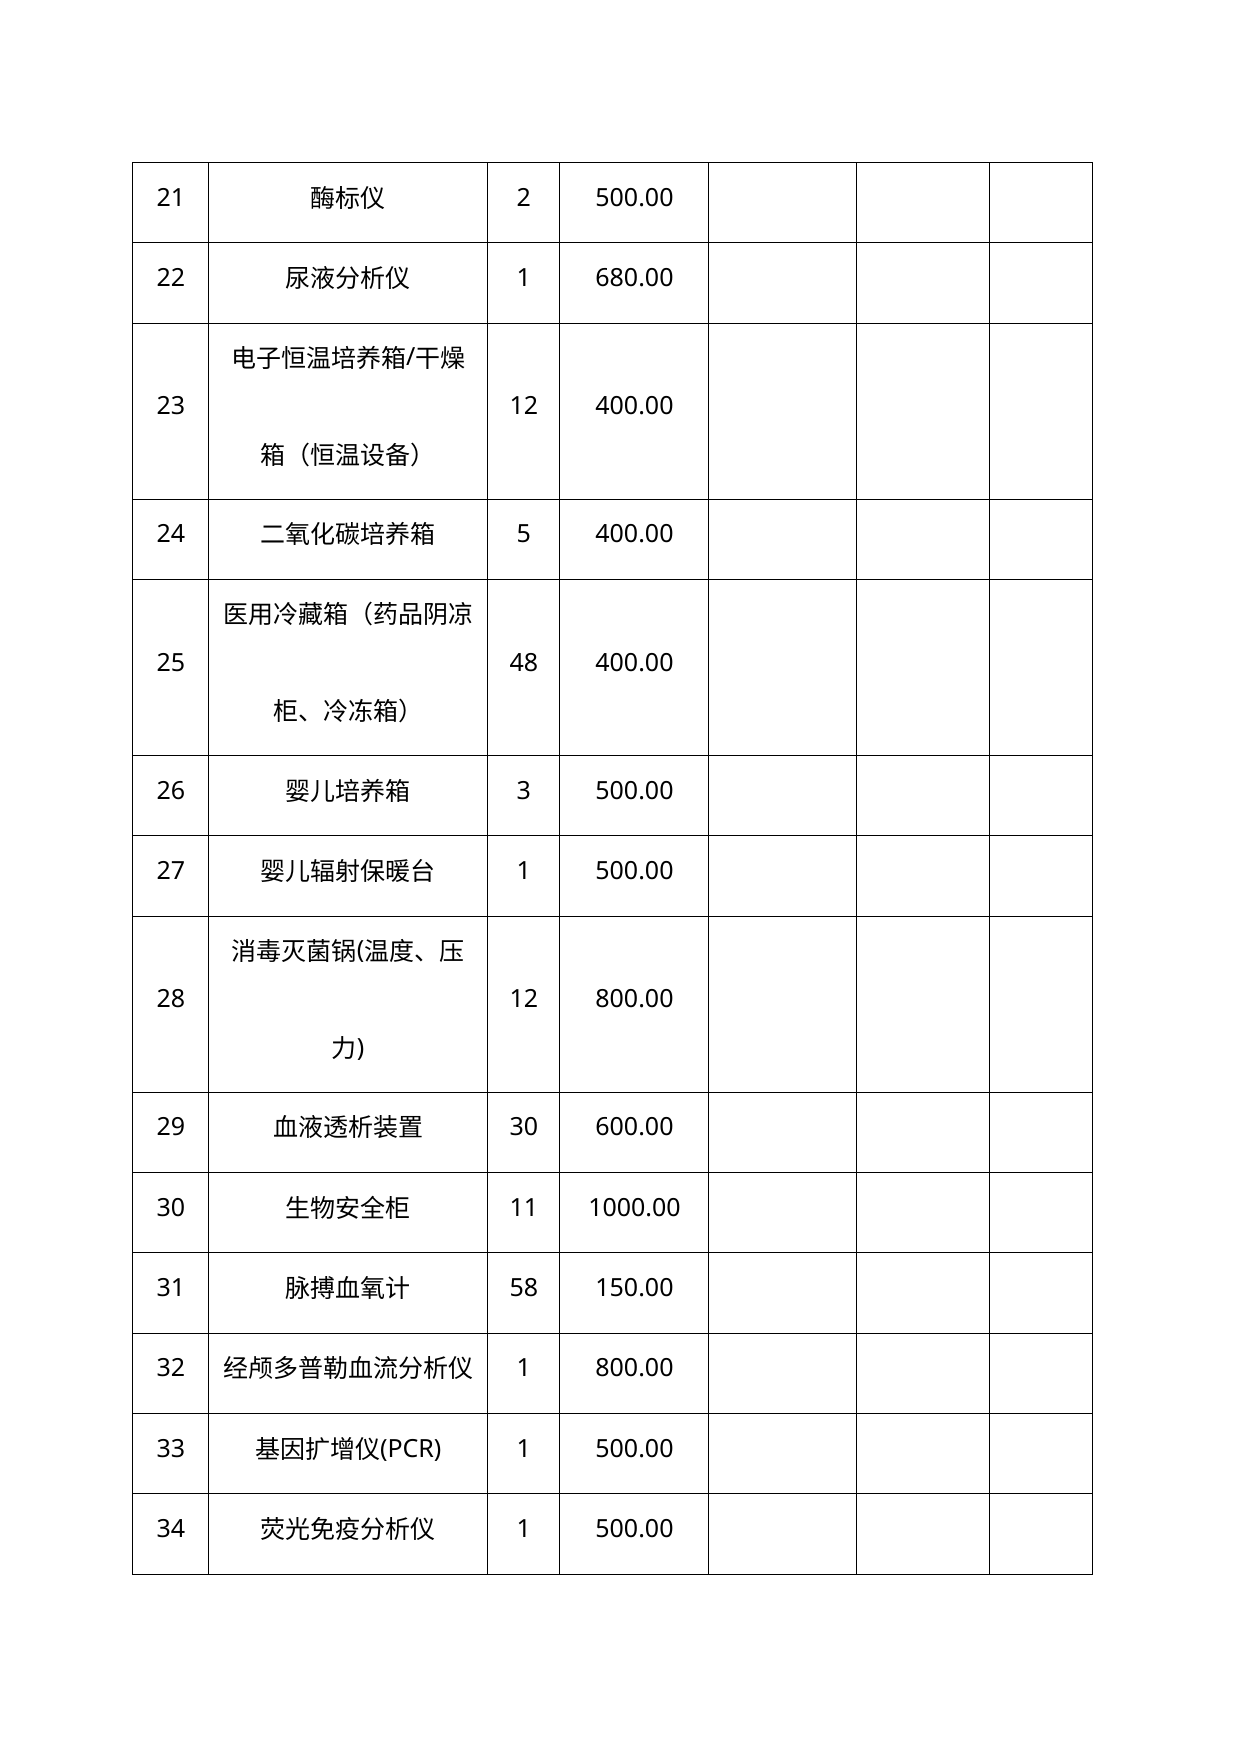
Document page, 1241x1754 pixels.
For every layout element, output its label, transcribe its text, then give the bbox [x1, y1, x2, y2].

table_cell 24 [133, 500, 208, 579]
table_cell 500.00 [560, 1494, 708, 1573]
table_cell [709, 836, 856, 916]
table_cell 400.00 [560, 500, 708, 579]
table_cell [709, 1494, 856, 1573]
table_cell 消毒灭菌锅(温度、压力) [209, 917, 487, 1092]
table_cell 500.00 [560, 163, 708, 242]
table_cell 33 [133, 1414, 208, 1493]
table_cell [857, 1173, 989, 1252]
table_cell [990, 1173, 1092, 1252]
table_cell [990, 1494, 1092, 1573]
table_cell 25 [133, 580, 208, 755]
table_cell 21 [133, 163, 208, 242]
table_cell [857, 836, 989, 916]
table_cell [857, 1414, 989, 1493]
table_cell [857, 163, 989, 242]
table_cell 二氧化碳培养箱 [209, 500, 487, 579]
table_cell [990, 1253, 1092, 1333]
table_cell 500.00 [560, 756, 708, 835]
table_cell 荧光免疫分析仪 [209, 1494, 487, 1573]
table_cell 1 [488, 1414, 559, 1493]
table_cell 150.00 [560, 1253, 708, 1333]
table_cell [709, 163, 856, 242]
table_cell [990, 1093, 1092, 1172]
table_cell [990, 1414, 1092, 1493]
table_cell 600.00 [560, 1093, 708, 1172]
table_cell [857, 500, 989, 579]
table_cell 800.00 [560, 1334, 708, 1413]
table_cell 31 [133, 1253, 208, 1333]
table_cell 5 [488, 500, 559, 579]
table_cell [709, 1173, 856, 1252]
table_cell [709, 1414, 856, 1493]
table_cell 婴儿辐射保暖台 [209, 836, 487, 916]
table_cell 1 [488, 1334, 559, 1413]
table_cell [857, 1253, 989, 1333]
table_cell [857, 1334, 989, 1413]
table_cell [990, 1334, 1092, 1413]
table_cell [990, 324, 1092, 499]
table_cell 22 [133, 243, 208, 323]
table_cell [709, 324, 856, 499]
table_cell 400.00 [560, 324, 708, 499]
table_cell [857, 580, 989, 755]
table_cell 26 [133, 756, 208, 835]
table_cell 1 [488, 1494, 559, 1573]
table_cell 11 [488, 1173, 559, 1252]
table_cell 血液透析装置 [209, 1093, 487, 1172]
table_cell [709, 500, 856, 579]
table_cell [990, 163, 1092, 242]
table_cell 23 [133, 324, 208, 499]
table_cell [990, 756, 1092, 835]
table_cell 500.00 [560, 836, 708, 916]
table_cell 800.00 [560, 917, 708, 1092]
table_cell [857, 1494, 989, 1573]
table_cell [990, 500, 1092, 579]
table_cell [709, 1334, 856, 1413]
table_cell [857, 917, 989, 1092]
table_cell 医用冷藏箱（药品阴凉柜、冷冻箱） [209, 580, 487, 755]
table_cell 32 [133, 1334, 208, 1413]
table_cell 58 [488, 1253, 559, 1333]
table_cell [990, 243, 1092, 323]
table_cell 30 [488, 1093, 559, 1172]
table_cell 48 [488, 580, 559, 755]
table_cell 400.00 [560, 580, 708, 755]
table_cell 29 [133, 1093, 208, 1172]
table_cell [990, 836, 1092, 916]
table_cell 2 [488, 163, 559, 242]
table_cell [857, 1093, 989, 1172]
table_cell 生物安全柜 [209, 1173, 487, 1252]
table_cell 1000.00 [560, 1173, 708, 1252]
table_cell 酶标仪 [209, 163, 487, 242]
table_cell [990, 580, 1092, 755]
table_cell 28 [133, 917, 208, 1092]
table_cell [990, 917, 1092, 1092]
table_cell [857, 243, 989, 323]
table_cell 500.00 [560, 1414, 708, 1493]
table_cell 12 [488, 917, 559, 1092]
table_cell [857, 756, 989, 835]
table_cell [857, 324, 989, 499]
table_cell [709, 1253, 856, 1333]
table_cell [709, 580, 856, 755]
table_cell 基因扩增仪(PCR) [209, 1414, 487, 1493]
table_cell 12 [488, 324, 559, 499]
table_cell 680.00 [560, 243, 708, 323]
table_cell 27 [133, 836, 208, 916]
table_cell [709, 243, 856, 323]
table_cell 3 [488, 756, 559, 835]
table_cell 婴儿培养箱 [209, 756, 487, 835]
table_cell [709, 756, 856, 835]
table_cell 经颅多普勒血流分析仪 [209, 1334, 487, 1413]
table_cell 1 [488, 243, 559, 323]
table_cell [709, 917, 856, 1092]
table_cell 脉搏血氧计 [209, 1253, 487, 1333]
table_cell 尿液分析仪 [209, 243, 487, 323]
table_cell 1 [488, 836, 559, 916]
table_cell 34 [133, 1494, 208, 1573]
table_cell 电子恒温培养箱/干燥箱（恒温设备） [209, 324, 487, 499]
table_cell [709, 1093, 856, 1172]
table_cell 30 [133, 1173, 208, 1252]
